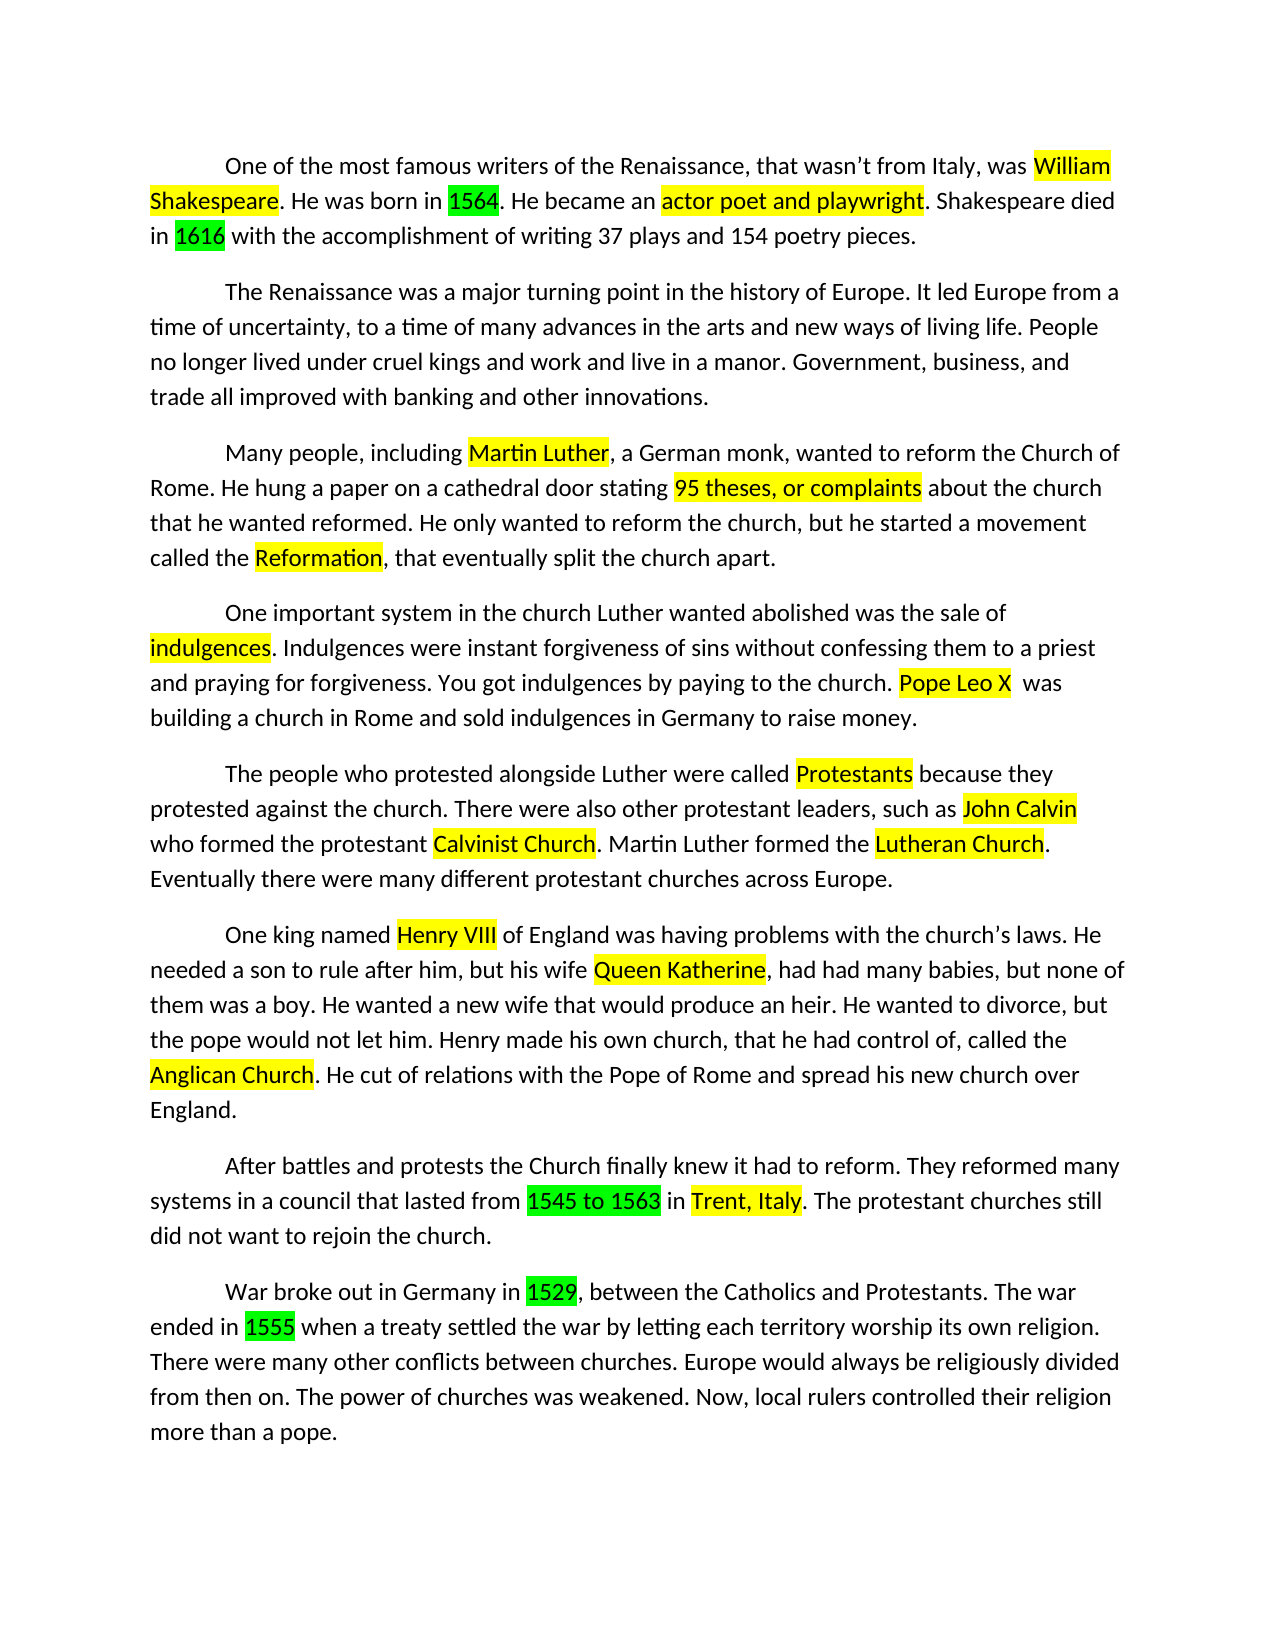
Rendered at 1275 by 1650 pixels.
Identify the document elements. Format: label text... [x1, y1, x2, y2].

text One important system in the church Luther wanted abolished was the sale of indulgences. Indulgences were instant forgiveness of sins without confessing them to a priest and praying for forgiveness. You got indulgences by paying to the church. Pope Leo X was building a church in Rome and sold indulgences in Germany to raise money. [150, 597, 1125, 733]
text The Renaissance was a major turning point in the history of Europe. It led Europe from a time of uncertainty, to a time of many advances in the arts and new ways of living life. People no longer lived under cruel kings and work and live in a manor. Government, business, and trade all improved with banking and other innovations. [150, 276, 1125, 411]
text Many people, including Martin Luther, a German monk, wanted to reform the Church of Rome. He hung a paper on a cathedral door stating 95 theses, or complaints about the church that he wanted reformed. He only wanted to reform the church, but he started a movement called the Reformation, that eventually split the church apart. [150, 437, 1125, 572]
text One of the most famous writers of the Renaissance, that wasn’t from Italy, was William Shakespeare. He was born in 1564. He became an actor poet and playwright. Shakespeare died in 1616 with the accomplishment of writing 37 plays and 154 poetry pieces. [150, 150, 1125, 251]
text One king named Henry VIII of England was having problems with the church’s laws. He needed a son to rule after him, but his wife Queen Katherine, had had many babies, but none of them was a boy. He wanted a new wife that would produce an heir. He wanted to divorce, but the pope would not let him. Henry made his own church, that he had control of, called the Anglican Church. He cut of relations with the Pope of Rome and spread his new church over England. [150, 919, 1125, 1125]
text The people who protested alongside Luther were called Protestants because they protested against the church. There were also other protestant leaders, such as John Calvin who formed the protestant Calvinist Church. Martin Luther formed the Lutheran Church. Eventually there were many different protestant churches across Europe. [150, 758, 1125, 894]
text War broke out in Germany in 1529, between the Catholics and Protestants. The war ended in 1555 when a treaty settled the war by letting each territory worship its own religion. There were many other conflicts between churches. Europe would always be religiously divided from then on. The power of churches was weakened. Now, local rulers controlled their religion more than a pope. [150, 1276, 1125, 1446]
text After battles and protests the Church finally knew it had to reform. They reformed many systems in a council that lasted from 1545 to 1563 in Trent, Italy. The protestant churches still did not want to rejoin the church. [150, 1150, 1125, 1251]
